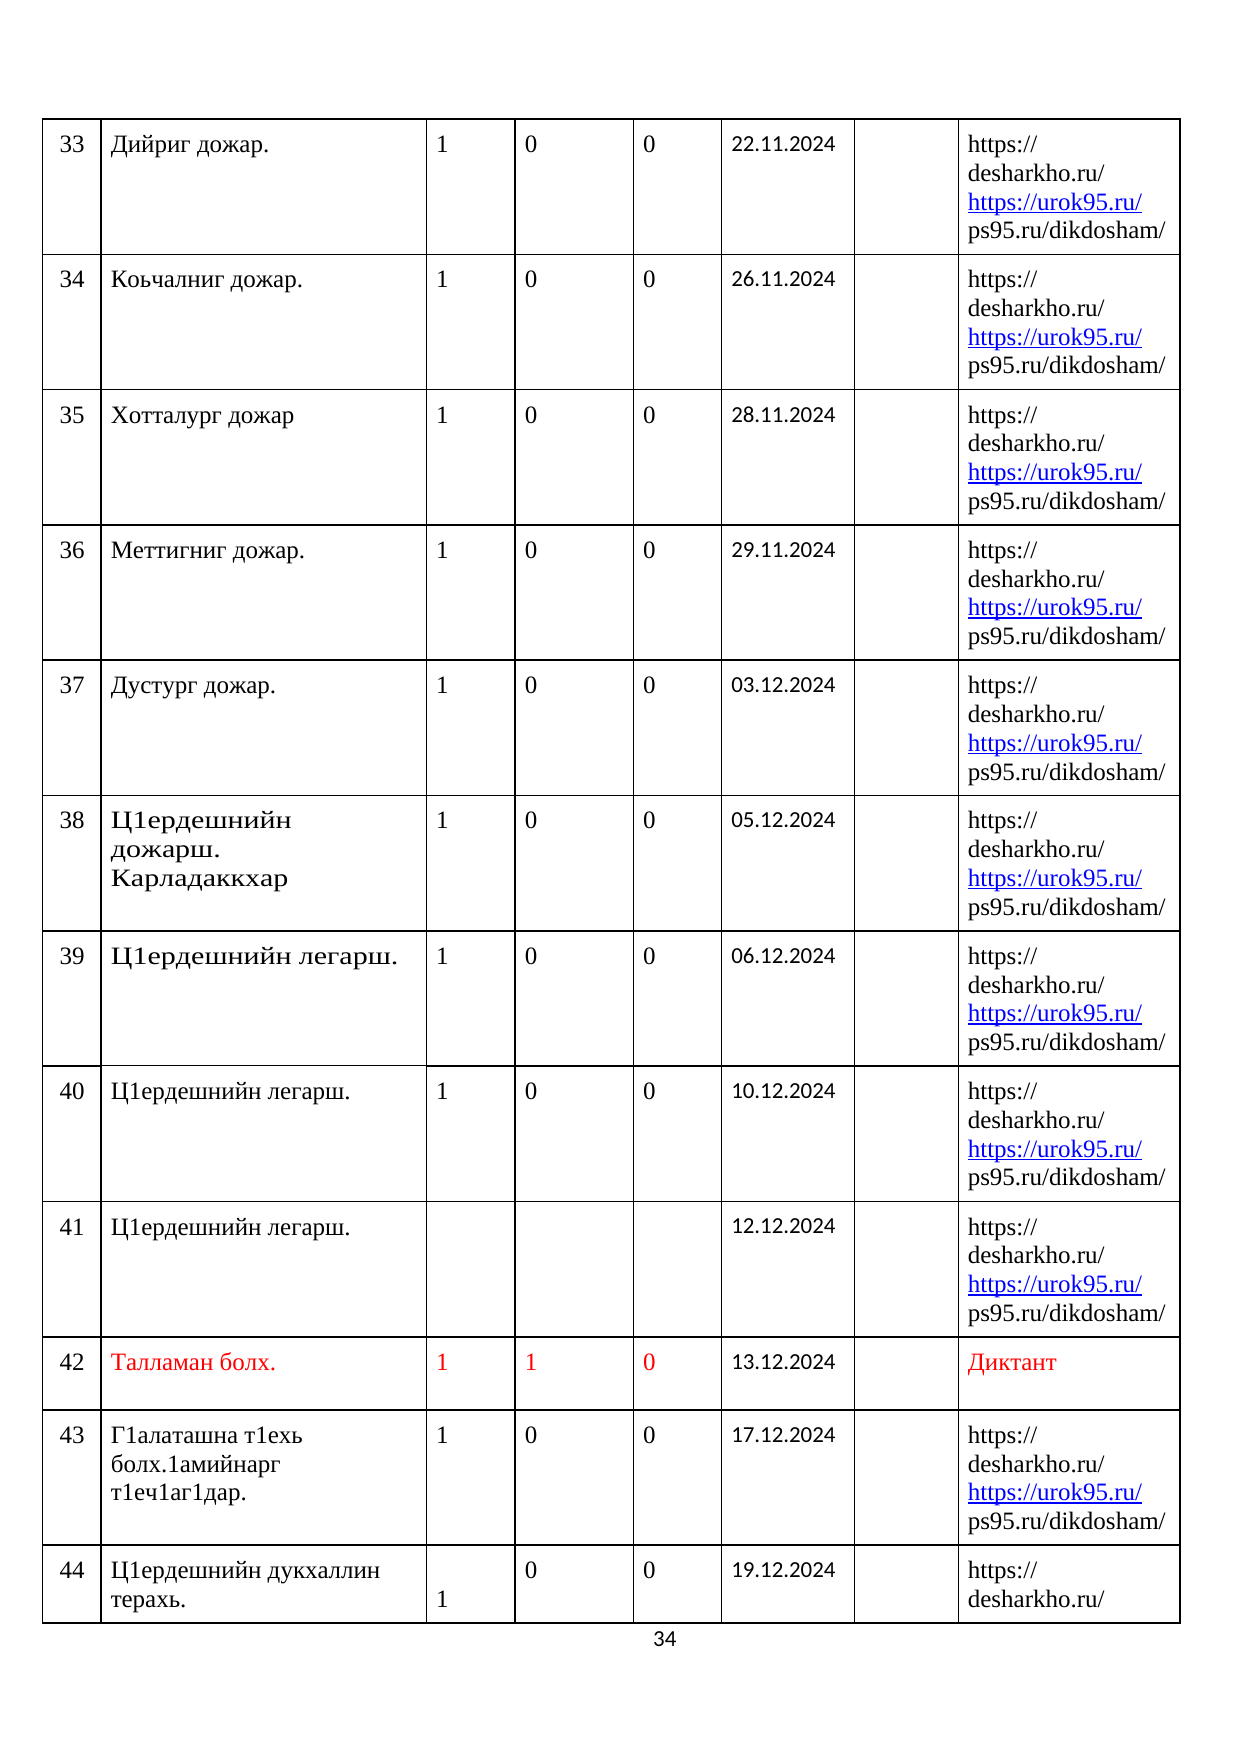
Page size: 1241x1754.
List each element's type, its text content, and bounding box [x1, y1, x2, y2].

table_cell 05.12.2024 [722, 796, 854, 930]
table_cell 43 [43, 1411, 100, 1544]
table_cell 0 [516, 661, 633, 795]
table_cell [855, 1338, 958, 1409]
table_cell https://desharkho.ru/ https://urok95.ru/ ps95.ru/dikdosham/ [959, 1202, 1179, 1336]
table_cell 1 [427, 932, 514, 1065]
table_cell Ц1ердешнийн дожарш. Карладаккхар [102, 796, 426, 930]
table_cell 0 [634, 390, 721, 524]
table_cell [102, 1546, 426, 1622]
table_cell [855, 1202, 958, 1336]
table_cell 40 [43, 1067, 100, 1201]
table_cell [959, 1546, 1179, 1622]
table_cell 0 [634, 1546, 721, 1622]
table_cell 0 [516, 255, 633, 389]
table_cell 35 [43, 390, 100, 524]
table_cell Ц1ердешнийн легарш. [102, 1202, 426, 1336]
table_cell 0 [516, 932, 633, 1065]
table_cell 0 [516, 526, 633, 659]
table_cell [427, 1202, 514, 1336]
table_cell [855, 255, 958, 389]
table_cell 0 [516, 390, 633, 524]
table_cell 0 [516, 1411, 633, 1544]
table_cell 44 [43, 1546, 100, 1622]
table_cell https://desharkho.ru/ https://urok95.ru/ ps95.ru/dikdosham/ [959, 932, 1179, 1065]
table_cell [855, 1067, 958, 1201]
table_cell Ц1ердешнийн легарш. [102, 932, 426, 1065]
table_cell 34 [43, 255, 100, 389]
table_cell [855, 796, 958, 930]
table_cell 42 [43, 1338, 100, 1409]
table_cell 0 [634, 796, 721, 930]
table_cell 22.11.2024 [722, 120, 854, 253]
table_cell Дийриг дожар. [102, 120, 426, 253]
table_cell 1 [427, 1411, 514, 1544]
table_cell 0 [634, 120, 721, 253]
table_cell 1 [427, 1067, 514, 1201]
table_cell 13.12.2024 [722, 1338, 854, 1409]
table_cell [855, 1411, 958, 1544]
table_cell 1 [427, 661, 514, 795]
table_cell Г1алаташна т1ехь болх.1амийнарг т1еч1аг1дар. [102, 1411, 426, 1544]
table_cell Ц1ердешнийн легарш. [102, 1066, 426, 1201]
table_cell 1 [427, 796, 514, 930]
table_cell 29.11.2024 [722, 526, 854, 659]
table_cell https://desharkho.ru/ https://urok95.ru/ ps95.ru/dikdosham/ [959, 1067, 1179, 1201]
table_cell 36 [43, 526, 100, 659]
table_cell 1 [427, 526, 514, 659]
table_cell 0 [634, 1411, 721, 1544]
table_cell 10.12.2024 [722, 1067, 854, 1201]
table_cell 0 [516, 1067, 633, 1201]
table_cell Коьчалниг дожар. [102, 255, 426, 389]
table_cell 17.12.2024 [722, 1411, 854, 1544]
table_cell 12.12.2024 [722, 1202, 854, 1336]
table_cell Хотталург дожар [102, 390, 426, 524]
table_cell 1 [516, 1338, 633, 1409]
table_cell 39 [43, 932, 100, 1065]
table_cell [959, 255, 1179, 389]
table_cell 06.12.2024 [722, 932, 854, 1065]
table_cell Талламан болх. [102, 1338, 426, 1409]
table_cell https://desharkho.ru/ https://urok95.ru/ ps95.ru/dikdosham/ [959, 796, 1179, 930]
table_cell [855, 1546, 958, 1622]
table_cell https://desharkho.ru/ https://urok95.ru/ ps95.ru/dikdosham/ [959, 390, 1179, 524]
table_cell 1 [427, 390, 514, 524]
table_cell 26.11.2024 [722, 255, 854, 389]
table_cell 0 [634, 526, 721, 659]
table_cell Меттигниг дожар. [102, 526, 426, 659]
table_cell 03.12.2024 [722, 661, 854, 795]
table_cell [855, 390, 958, 524]
table_cell 1 [427, 255, 514, 389]
table_cell 38 [43, 796, 100, 930]
table_cell 28.11.2024 [722, 390, 854, 524]
table_cell 0 [634, 932, 721, 1065]
table_cell 0 [516, 120, 633, 253]
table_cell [959, 120, 1179, 253]
table_cell 19.12.2024 [722, 1546, 854, 1622]
table_cell [516, 1202, 633, 1336]
table_cell 0 [634, 1338, 721, 1409]
table_cell 41 [43, 1202, 100, 1336]
table_cell 0 [634, 661, 721, 795]
table_cell 0 [634, 255, 721, 389]
table_cell 1 [427, 1338, 514, 1409]
table_cell 33 [43, 120, 100, 253]
table_cell https://desharkho.ru/ https://urok95.ru/ ps95.ru/dikdosham/ [959, 526, 1179, 659]
table_cell 1 [427, 1546, 514, 1622]
table_cell 0 [516, 1546, 633, 1622]
table_cell [634, 1202, 721, 1336]
table_cell Дустург дожар. [102, 661, 426, 795]
table_cell [855, 661, 958, 795]
table_cell https://desharkho.ru/ https://urok95.ru/ ps95.ru/dikdosham/ [959, 661, 1179, 795]
table_cell [855, 120, 958, 253]
table_cell 1 [427, 120, 514, 253]
table_cell [855, 526, 958, 659]
table_cell [855, 932, 958, 1065]
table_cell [959, 1411, 1179, 1544]
table_cell 37 [43, 661, 100, 795]
table_cell Диктант [959, 1338, 1179, 1409]
table_cell 0 [516, 796, 633, 930]
table_cell 0 [634, 1067, 721, 1201]
